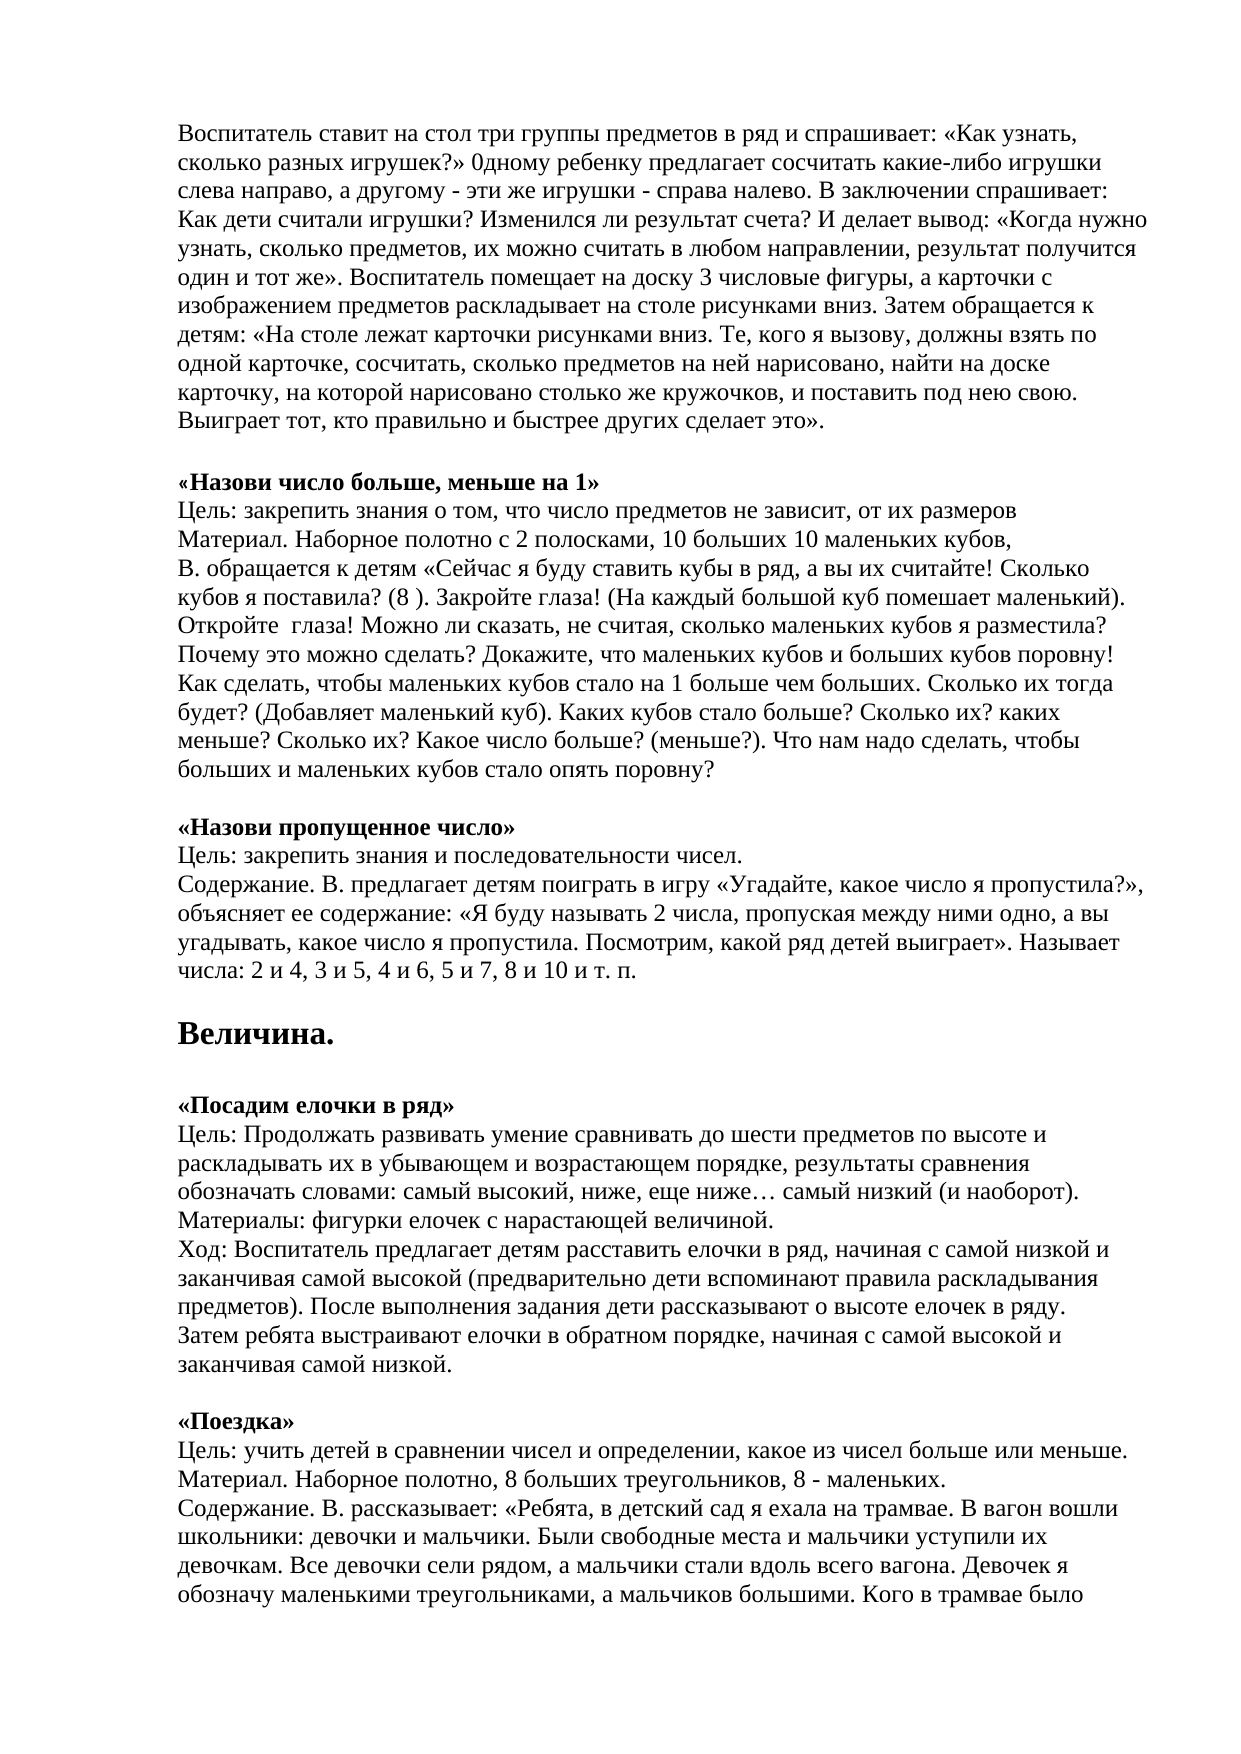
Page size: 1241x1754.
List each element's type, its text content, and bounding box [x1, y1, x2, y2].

text Материалы: фигурки елочек с нарастающей величиной. [177, 1205, 1152, 1234]
text «Поездка» [177, 1406, 1152, 1435]
text Величина. [177, 1013, 1152, 1052]
text Затем ребята выстраивают елочки в обратном порядке, начиная с самой высокой и заканчивая самой низкой. [177, 1320, 1152, 1378]
text В. обращается к детям «Сейчас я буду ставить кубы в ряд, а вы их считайте! Сколько кубов я поставила? (8 ). Закройте глаза! (На каждый большой куб помешает маленький). Откройте глаза! Можно ли сказать, не считая, сколько маленьких кубов я разместила? Почему это можно сделать? Докажите, что маленьких кубов и больших кубов поровну! Как сделать, чтобы маленьких кубов стало на 1 больше чем больших. Сколько их тогда будет? (Добавляет маленький куб). Каких кубов стало больше? Сколько их? каких меньше? Сколько их? Какое число больше? (меньше?). Что нам надо сделать, чтобы больших и маленьких кубов стало опять поровну? [177, 553, 1152, 783]
text «Назови пропущенное число» Цель: закрепить знания и последовательности чисел. Содержание. В. предлагает детям поиграть в игру «Угадайте, какое число я пропустила?», объясняет ее содержание: «Я буду называть 2 числа, пропуская между ними одно, а вы угадывать, какое число я пропустила. Посмотрим, какой ряд детей выиграет». Называет числа: 2 и 4, 3 и 5, 4 и 6, 5 и 7, 8 и 10 и т. п. [177, 812, 1152, 984]
text «Назови число больше, меньше на 1» [177, 467, 1152, 496]
text Материал. Наборное полотно, 8 больших треугольников, 8 - маленьких. [177, 1464, 1152, 1493]
text Цель: учить детей в сравнении чисел и определении, какое из чисел больше или меньше. [177, 1435, 1152, 1464]
text Материал. Наборное полотно с 2 полосками, 10 больших 10 маленьких кубов, [177, 524, 1152, 553]
text Цель: закрепить знания о том, что число предметов не зависит, от их размеров [177, 496, 1152, 524]
text Цель: Продолжать развивать умение сравнивать до шести предметов по высоте и раскладывать их в убывающем и возрастающем порядке, результаты сравнения обозначать словами: самый высокий, ниже, еще ниже… самый низкий (и наоборот). [177, 1119, 1152, 1205]
text Воспитатель ставит на стол три группы предметов в ряд и спрашивает: «Как узнать, сколько разных игрушек?» 0дному ребенку предлагает сосчитать какие-либо игрушки слева направо, а другому - эти же игрушки - справа налево. В заключении спрашивает: Как дети считали игрушки? Изменился ли результат счета? И делает вывод: «Когда нужно узнать, сколько предметов, их можно считать в любом направлении, результат получится один и тот же». Воспитатель помещает на доску 3 числовые фигуры, а карточки с изображением предметов раскладывает на столе рисунками вниз. Затем обращается к детям: «На столе лежат карточки рисунками вниз. Те, кого я вызову, должны взять по одной карточке, сосчитать, сколько предметов на ней нарисовано, найти на доске карточку, на которой нарисовано столько же кружочков, и поставить под нею свою. Выиграет тот, кто правильно и быстрее других сделает это». [177, 118, 1152, 434]
text «Посадим елочки в ряд» [177, 1090, 1152, 1119]
text Ход: Воспитатель предлагает детям расставить елочки в ряд, начиная с самой низкой и заканчивая самой высокой (предварительно дети вспоминают правила раскладывания предметов). После выполнения задания дети рассказывают о высоте елочек в ряду. [177, 1234, 1152, 1320]
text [177, 1493, 1152, 1608]
